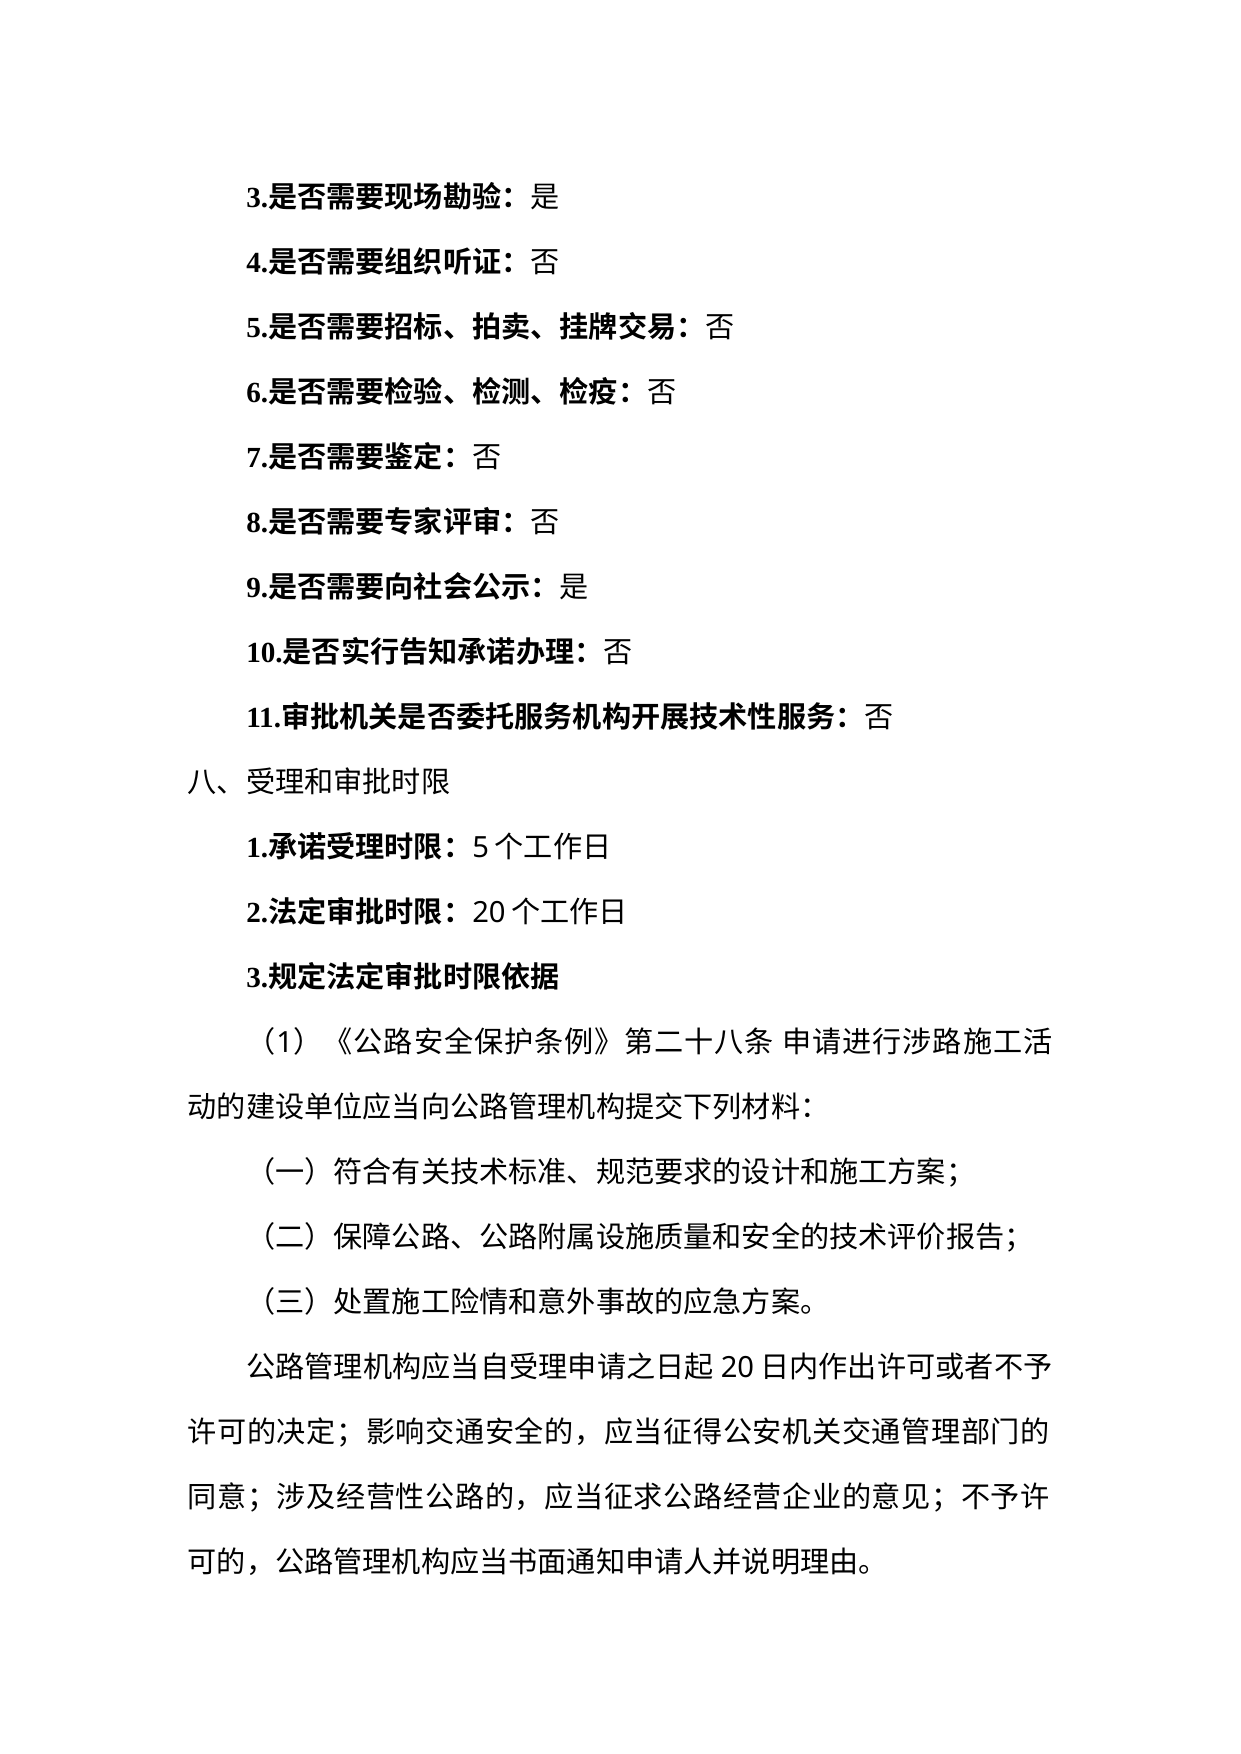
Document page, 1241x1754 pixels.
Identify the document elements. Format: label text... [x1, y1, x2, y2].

text 7.是否需要鉴定：否 [187, 422, 1053, 487]
text 4.是否需要组织听证：否 [187, 227, 1053, 292]
text 10.是否实行告知承诺办理：否 [187, 617, 1053, 682]
text 八、受理和审批时限 [187, 747, 1053, 812]
text 6.是否需要检验、检测、检疫：否 [187, 357, 1053, 422]
text 11.审批机关是否委托服务机构开展技术性服务：否 [187, 682, 1053, 747]
text （三）处置施工险情和意外事故的应急方案。 [187, 1267, 1053, 1332]
text 3.规定法定审批时限依据 [187, 942, 1053, 1007]
text （一）符合有关技术标准、规范要求的设计和施工方案； [187, 1137, 1053, 1202]
text （二）保障公路、公路附属设施质量和安全的技术评价报告； [187, 1202, 1053, 1267]
text 公路管理机构应当自受理申请之日起20日内作出许可或者不予许可的决定；影响交通安全的，应当征得公安机关交通管理部门的同意；涉及经营性公路的，应当征求公路经营企业的意见；不予许可的，公路管理机构应当书面通知申请人并说明理由。 [187, 1332, 1053, 1592]
text 5.是否需要招标、拍卖、挂牌交易：否 [187, 292, 1053, 357]
text 8.是否需要专家评审：否 [187, 487, 1053, 552]
text 2.法定审批时限：20个工作日 [187, 877, 1053, 942]
text 9.是否需要向社会公示：是 [187, 552, 1053, 617]
text 3.是否需要现场勘验：是 [187, 162, 1053, 227]
text 1.承诺受理时限：5个工作日 [187, 812, 1053, 877]
text （1）《公路安全保护条例》第二十八条 申请进行涉路施工活动的建设单位应当向公路管理机构提交下列材料： [187, 1007, 1053, 1137]
